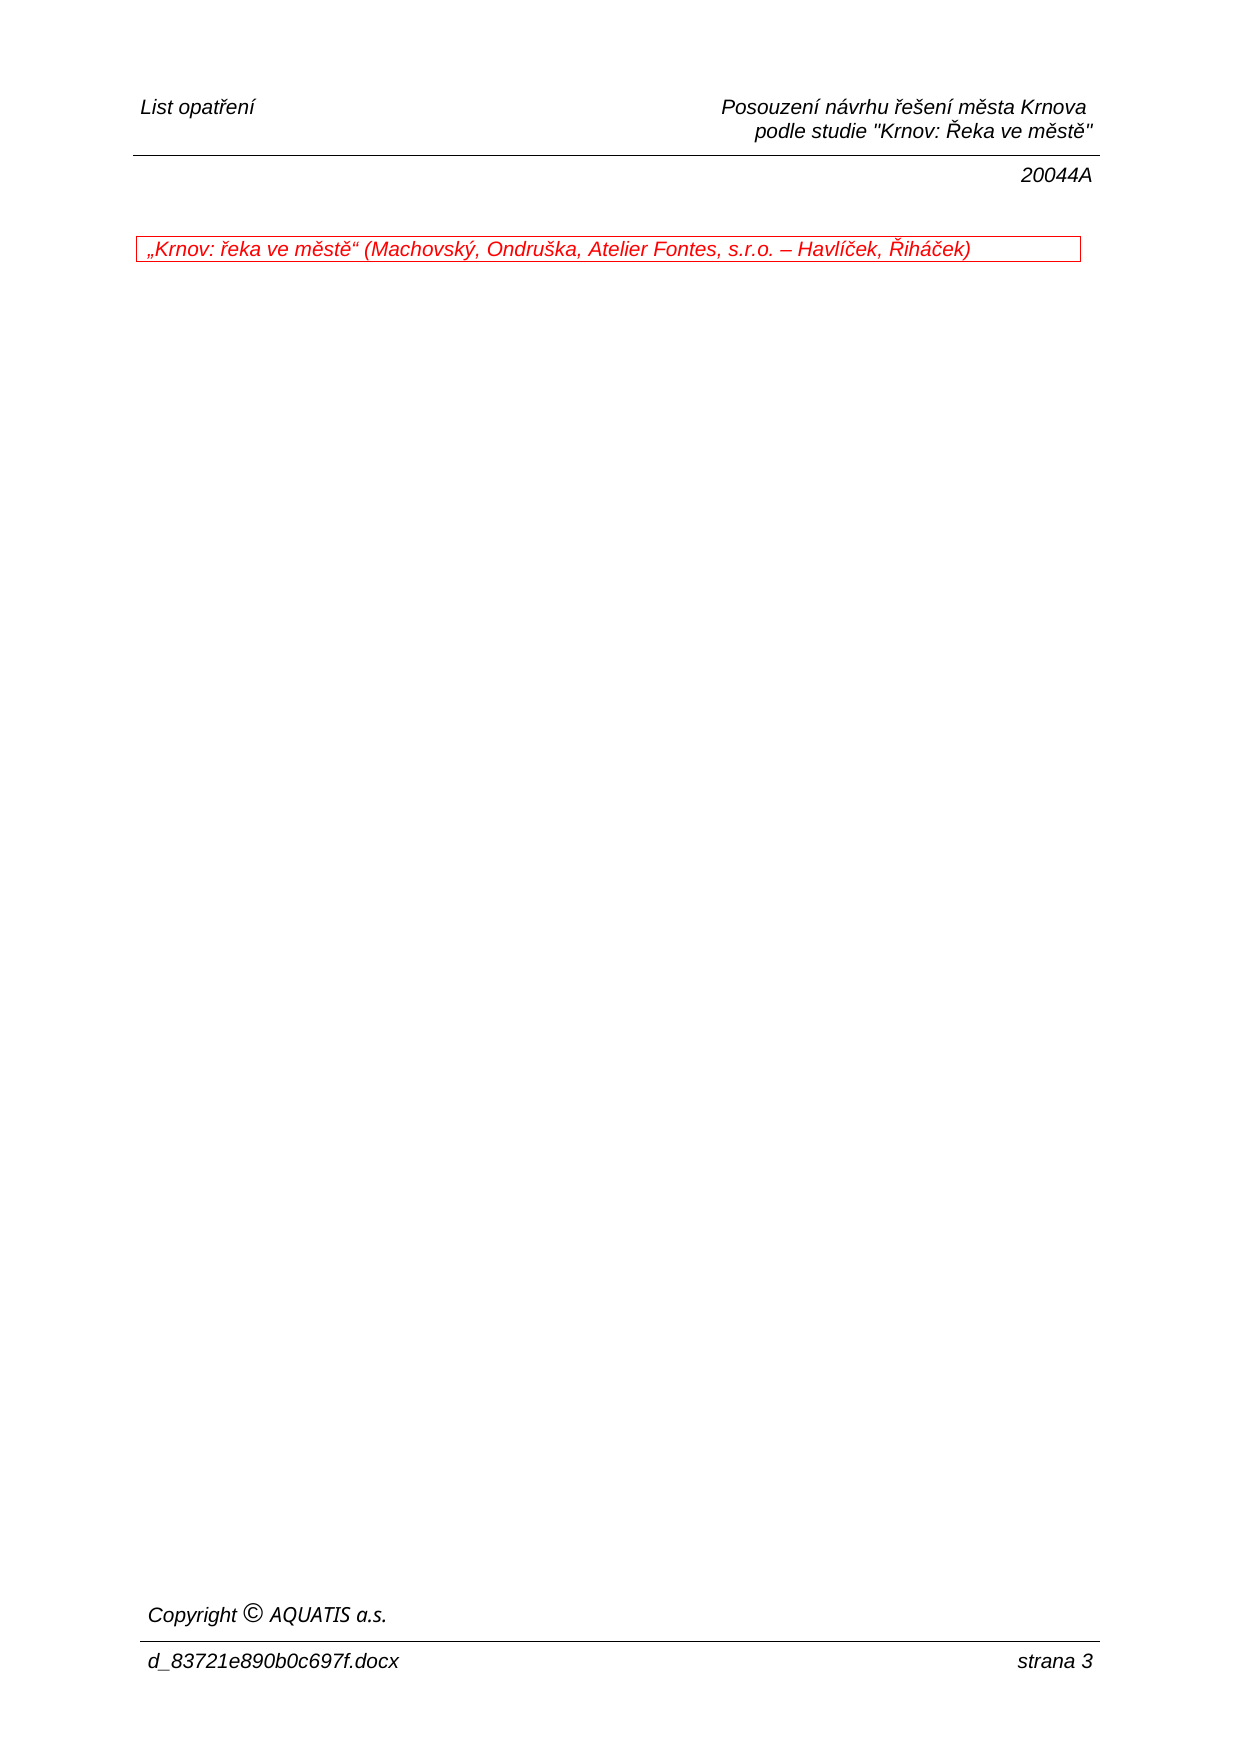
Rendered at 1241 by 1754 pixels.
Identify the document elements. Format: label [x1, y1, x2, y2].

table_cell [137, 237, 1080, 261]
